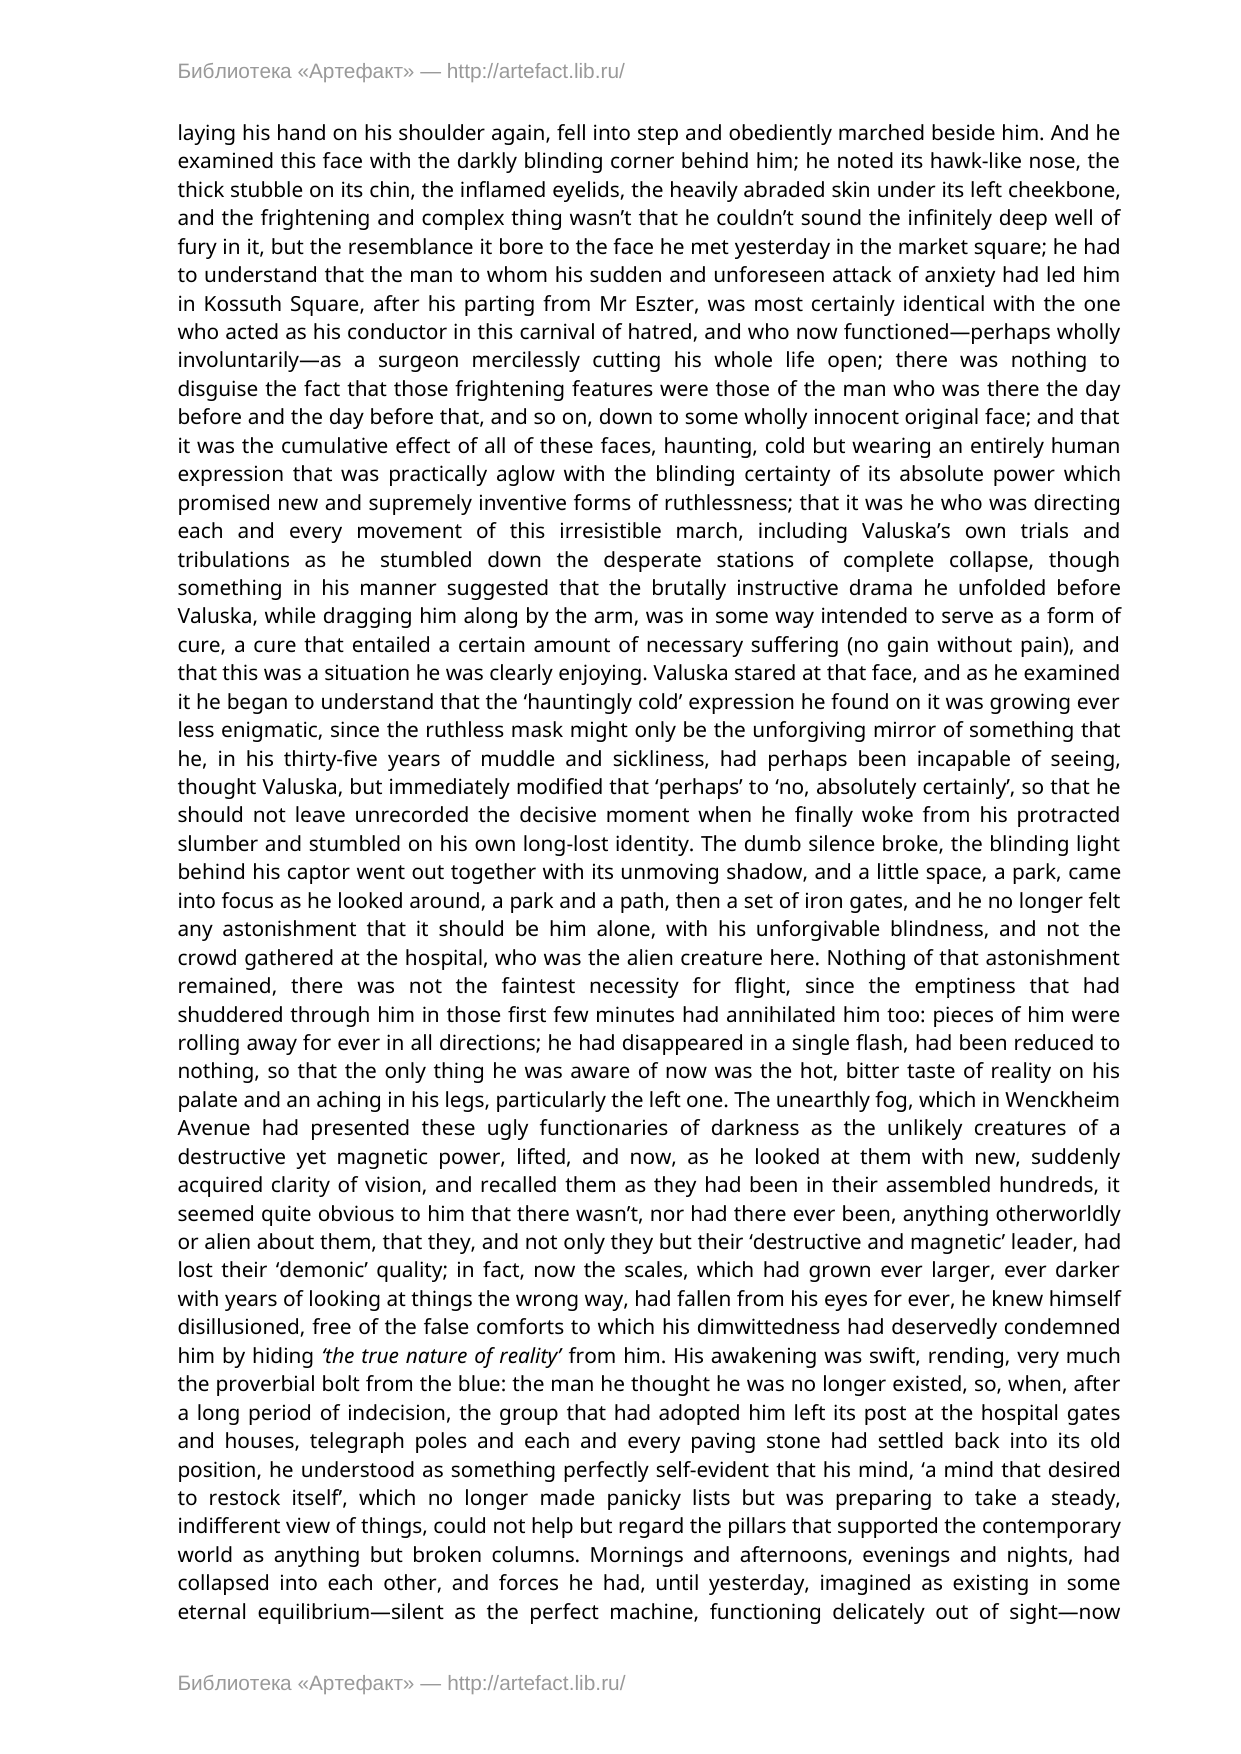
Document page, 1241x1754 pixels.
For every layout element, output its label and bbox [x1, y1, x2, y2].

text [177, 118, 1122, 1625]
